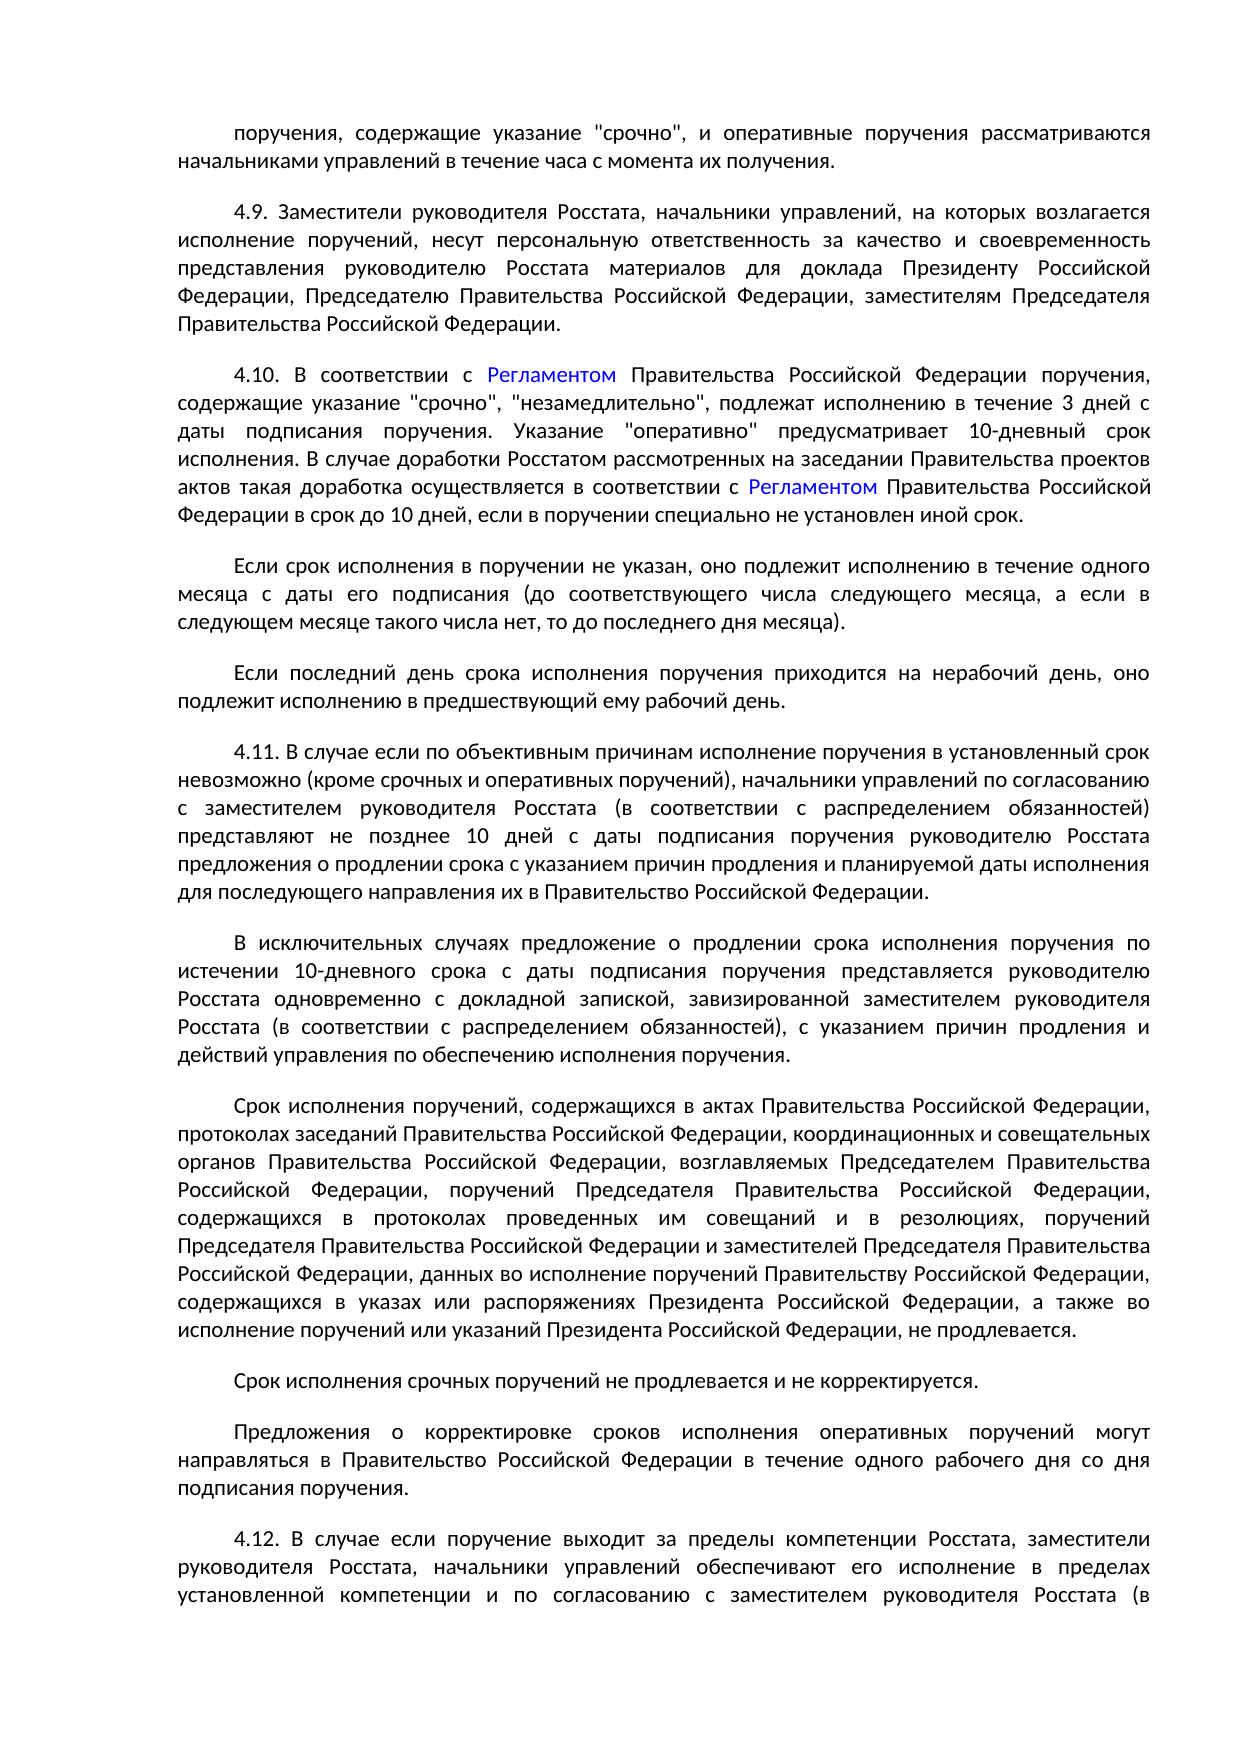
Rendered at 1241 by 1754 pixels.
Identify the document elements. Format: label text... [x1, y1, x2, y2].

text Если последний день срока исполнения поручения приходится на нерабочий день, оно подлежит исполнению в предшествующий ему рабочий день. [177, 658, 1152, 714]
text Срок исполнения срочных поручений не продлевается и не корректируется. [177, 1366, 1152, 1394]
text 4.10. В соответствии с Регламентом Правительства Российской Федерации поручения, содержащие указание "срочно", "незамедлительно", подлежат исполнению в течение 3 дней с даты подписания поручения. Указание "оперативно" предусматривает 10-дневный срок исполнения. В случае доработки Росстатом рассмотренных на заседании Правительства проектов актов такая доработка осуществляется в соответствии с Регламентом Правительства Российской Федерации в срок до 10 дней, если в поручении специально не установлен иной срок. [177, 360, 1152, 528]
text поручения, содержащие указание "срочно", и оперативные поручения рассматриваются начальниками управлений в течение часа с момента их получения. [177, 118, 1152, 174]
text В исключительных случаях предложение о продлении срока исполнения поручения по истечении 10-дневного срока с даты подписания поручения представляется руководителю Росстата одновременно с докладной запиской, завизированной заместителем руководителя Росстата (в соответствии с распределением обязанностей), с указанием причин продления и действий управления по обеспечению исполнения поручения. [177, 928, 1152, 1068]
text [177, 1524, 1152, 1608]
text 4.11. В случае если по объективным причинам исполнение поручения в установленный срок невозможно (кроме срочных и оперативных поручений), начальники управлений по согласованию с заместителем руководителя Росстата (в соответствии с распределением обязанностей) представляют не позднее 10 дней с даты подписания поручения руководителю Росстата предложения о продлении срока с указанием причин продления и планируемой даты исполнения для последующего направления их в Правительство Российской Федерации. [177, 737, 1152, 905]
text Срок исполнения поручений, содержащихся в актах Правительства Российской Федерации, протоколах заседаний Правительства Российской Федерации, координационных и совещательных органов Правительства Российской Федерации, возглавляемых Председателем Правительства Российской Федерации, поручений Председателя Правительства Российской Федерации, содержащихся в протоколах проведенных им совещаний и в резолюциях, поручений Председателя Правительства Российской Федерации и заместителей Председателя Правительства Российской Федерации, данных во исполнение поручений Правительству Российской Федерации, содержащихся в указах или распоряжениях Президента Российской Федерации, а также во исполнение поручений или указаний Президента Российской Федерации, не продлевается. [177, 1091, 1152, 1343]
text 4.9. Заместители руководителя Росстата, начальники управлений, на которых возлагается исполнение поручений, несут персональную ответственность за качество и своевременность представления руководителю Росстата материалов для доклада Президенту Российской Федерации, Председателю Правительства Российской Федерации, заместителям Председателя Правительства Российской Федерации. [177, 197, 1152, 337]
text Если срок исполнения в поручении не указан, оно подлежит исполнению в течение одного месяца с даты его подписания (до соответствующего числа следующего месяца, а если в следующем месяце такого числа нет, то до последнего дня месяца). [177, 551, 1152, 635]
text Предложения о корректировке сроков исполнения оперативных поручений могут направляться в Правительство Российской Федерации в течение одного рабочего дня со дня подписания поручения. [177, 1417, 1152, 1501]
